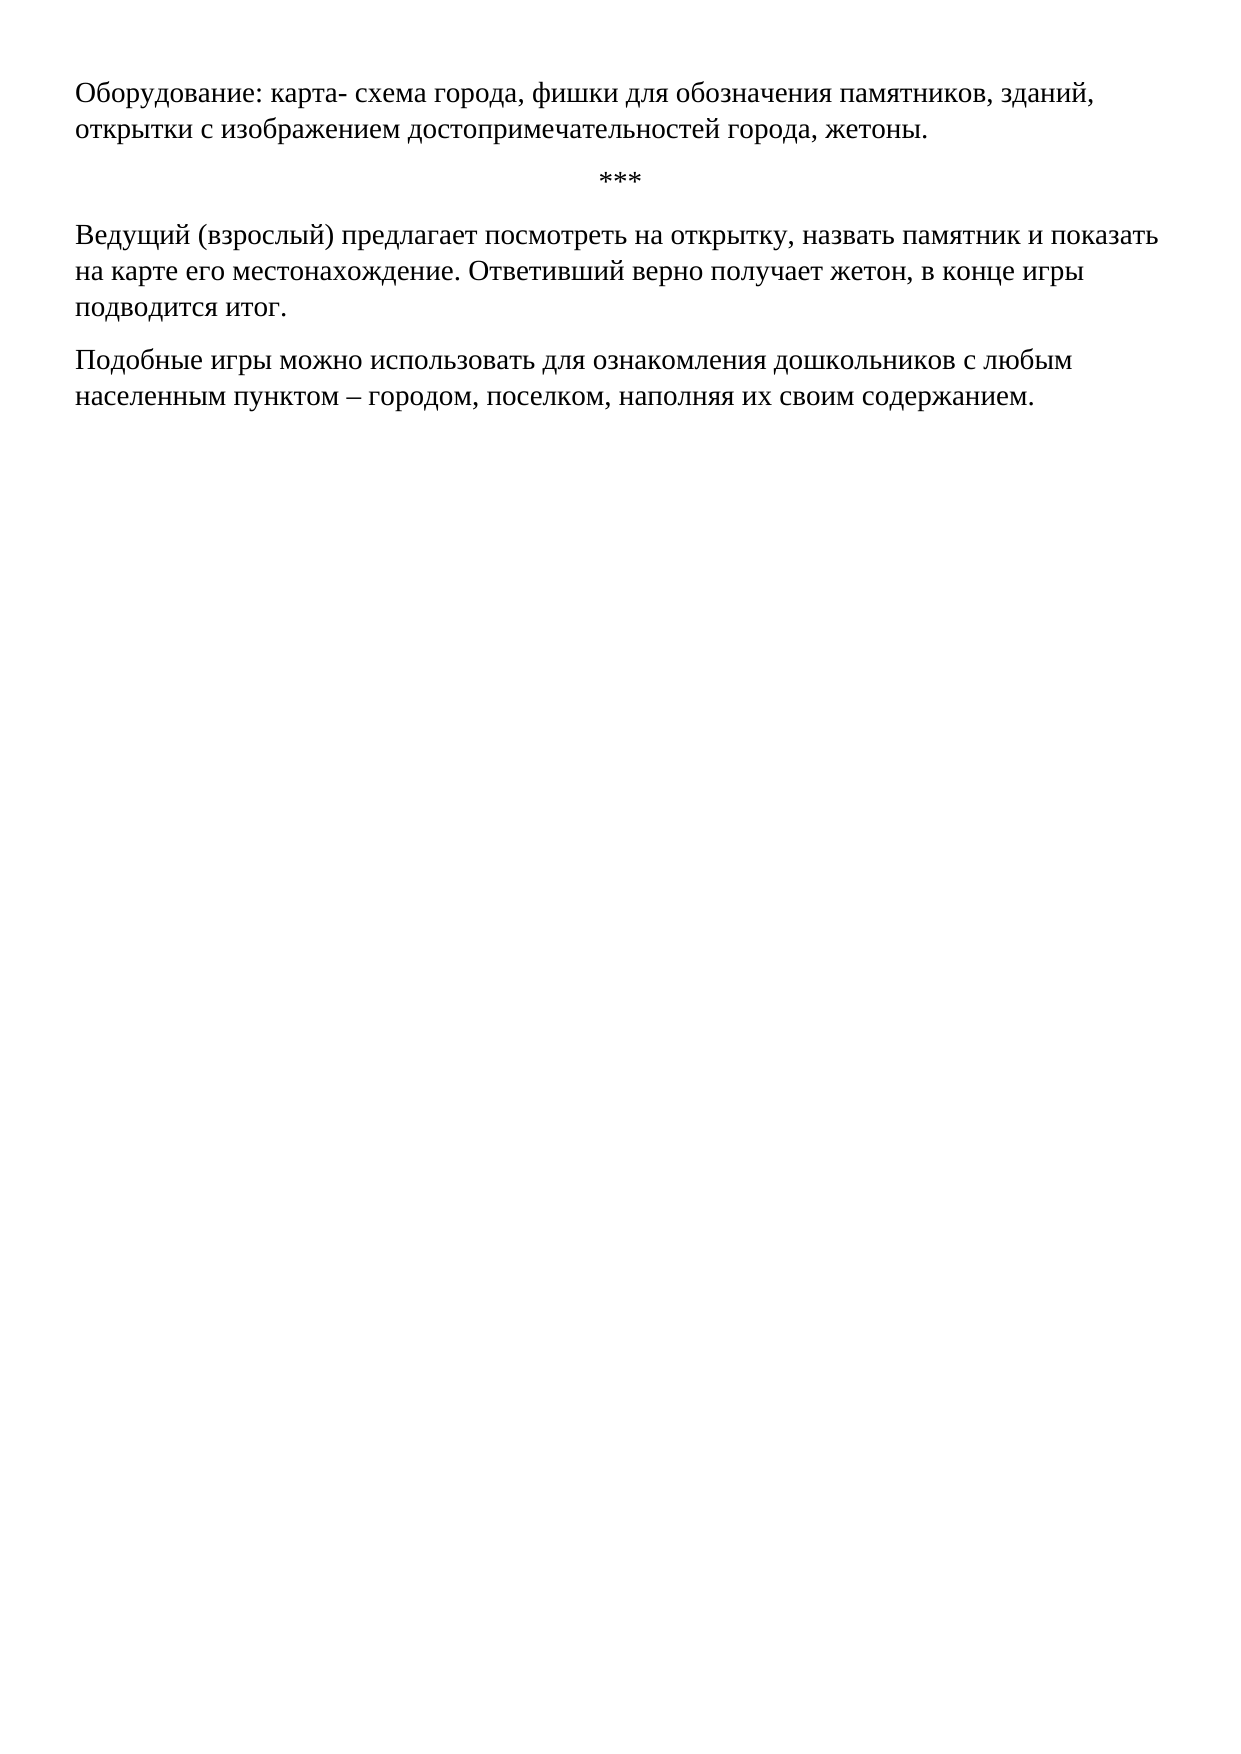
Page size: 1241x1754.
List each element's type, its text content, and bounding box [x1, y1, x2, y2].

text *** [75, 164, 1165, 197]
text Ведущий (взрослый) предлагает посмотреть на открытку, назвать памятник и показать на карте его местонахождение. Ответивший верно получает жетон, в конце игры подводится итог. [75, 217, 1165, 323]
text Оборудование: карта- схема города, фишки для обозначения памятников, зданий, открытки с изображением достопримечательностей города, жетоны. [75, 75, 1165, 145]
text Подобные игры можно использовать для ознакомления дошкольников с любым населенным пунктом – городом, поселком, наполняя их своим содержанием. [75, 342, 1165, 412]
